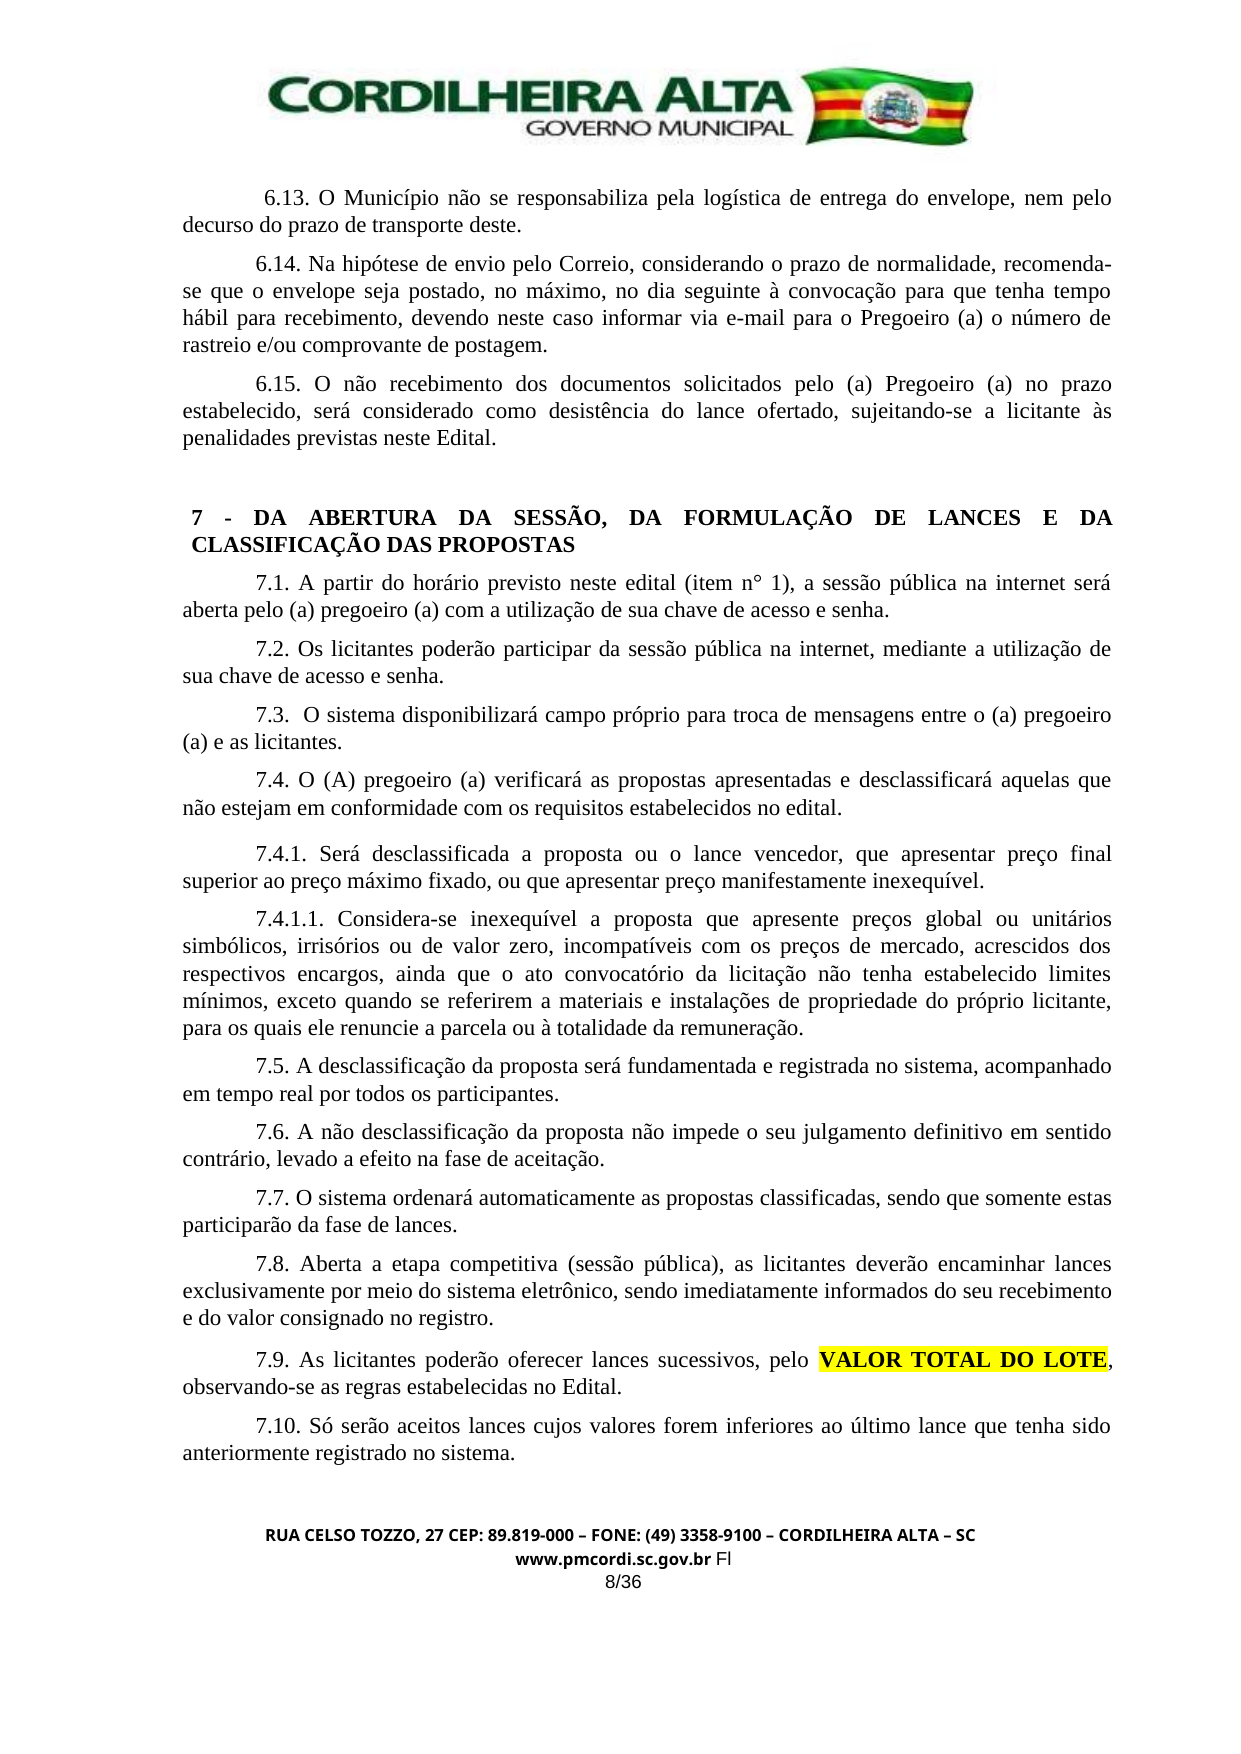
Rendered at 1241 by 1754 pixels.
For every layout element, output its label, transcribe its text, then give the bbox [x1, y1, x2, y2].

text 6.15. O não recebimento dos documentos solicitados pelo (a) Pregoeiro (a) no prazo estabelecido, será considerado como desistência do lance ofertado, sujeitando-se a licitante às penalidades previstas neste Edital. [182, 369, 1113, 450]
text 7.7. O sistema ordenará automaticamente as propostas classificadas, sendo que somente estas participarão da fase de lances. [182, 1184, 1113, 1237]
text 6.13. O Município não se responsabiliza pela logística de entrega do envelope, nem pelo decurso do prazo de transporte deste. [182, 184, 1113, 237]
text 7.4.1.1. Considera-se inexequível a proposta que apresente preços global ou unitários simbólicos, irrisórios ou de valor zero, incompatíveis com os preços de mercado, acrescidos dos respectivos encargos, ainda que o ato convocatório da licitação não tenha estabelecido limites mínimos, exceto quando se referirem a materiais e instalações de propriedade do próprio licitante, para os quais ele renuncie a parcela ou à totalidade da remuneração. [182, 906, 1113, 1040]
text 7.4.1. Será desclassificada a proposta ou o lance vencedor, que apresentar preço final superior ao preço máximo fixado, ou que apresentar preço manifestamente inexequível. [182, 840, 1113, 893]
text 7.3. O sistema disponibilizará campo próprio para troca de mensagens entre o (a) pregoeiro (a) e as licitantes. [182, 701, 1113, 754]
text 7.2. Os licitantes poderão participar da sessão pública na internet, mediante a utilização de sua chave de acesso e senha. [182, 635, 1113, 688]
text 7.10. Só serão aceitos lances cujos valores forem inferiores ao último lance que tenha sido anteriormente registrado no sistema. [182, 1412, 1113, 1465]
text 7.4. O (A) pregoeiro (a) verificará as propostas apresentadas e desclassificará aquelas que não estejam em conformidade com os requisitos estabelecidos no edital. [182, 766, 1113, 820]
picture [245, 43, 997, 171]
text 7.6. A não desclassificação da proposta não impede o seu julgamento definitivo em sentido contrário, levado a efeito na fase de aceitação. [182, 1118, 1113, 1172]
subtitle 7 - DA ABERTURA DA SESSÃO, DA FORMULAÇÃO DE LANCES E DA CLASSIFICAÇÃO DAS PROPOSTAS [191, 503, 1114, 557]
text 6.14. Na hipótese de envio pelo Correio, considerando o prazo de normalidade, recomenda-se que o envelope seja postado, no máximo, no dia seguinte à convocação para que tenha tempo hábil para recebimento, devendo neste caso informar via e-mail para o Pregoeiro (a) o número de rastreio e/ou comprovante de postagem. [182, 250, 1113, 357]
text 7.9. As licitantes poderão oferecer lances sucessivos, pelo VALOR TOTAL DO LOTE, observando-se as regras estabelecidas no Edital. [182, 1346, 1113, 1399]
text 7.8. Aberta a etapa competitiva (sessão pública), as licitantes deverão encaminhar lances exclusivamente por meio do sistema eletrônico, sendo imediatamente informados do seu recebimento e do valor consignado no registro. [182, 1250, 1113, 1330]
text 7.1. A partir do horário previsto neste edital (item n° 1), a sessão pública na internet será aberta pelo (a) pregoeiro (a) com a utilização de sua chave de acesso e senha. [182, 569, 1113, 623]
text 7.5. A desclassificação da proposta será fundamentada e registrada no sistema, acompanhado em tempo real por todos os participantes. [182, 1052, 1113, 1106]
